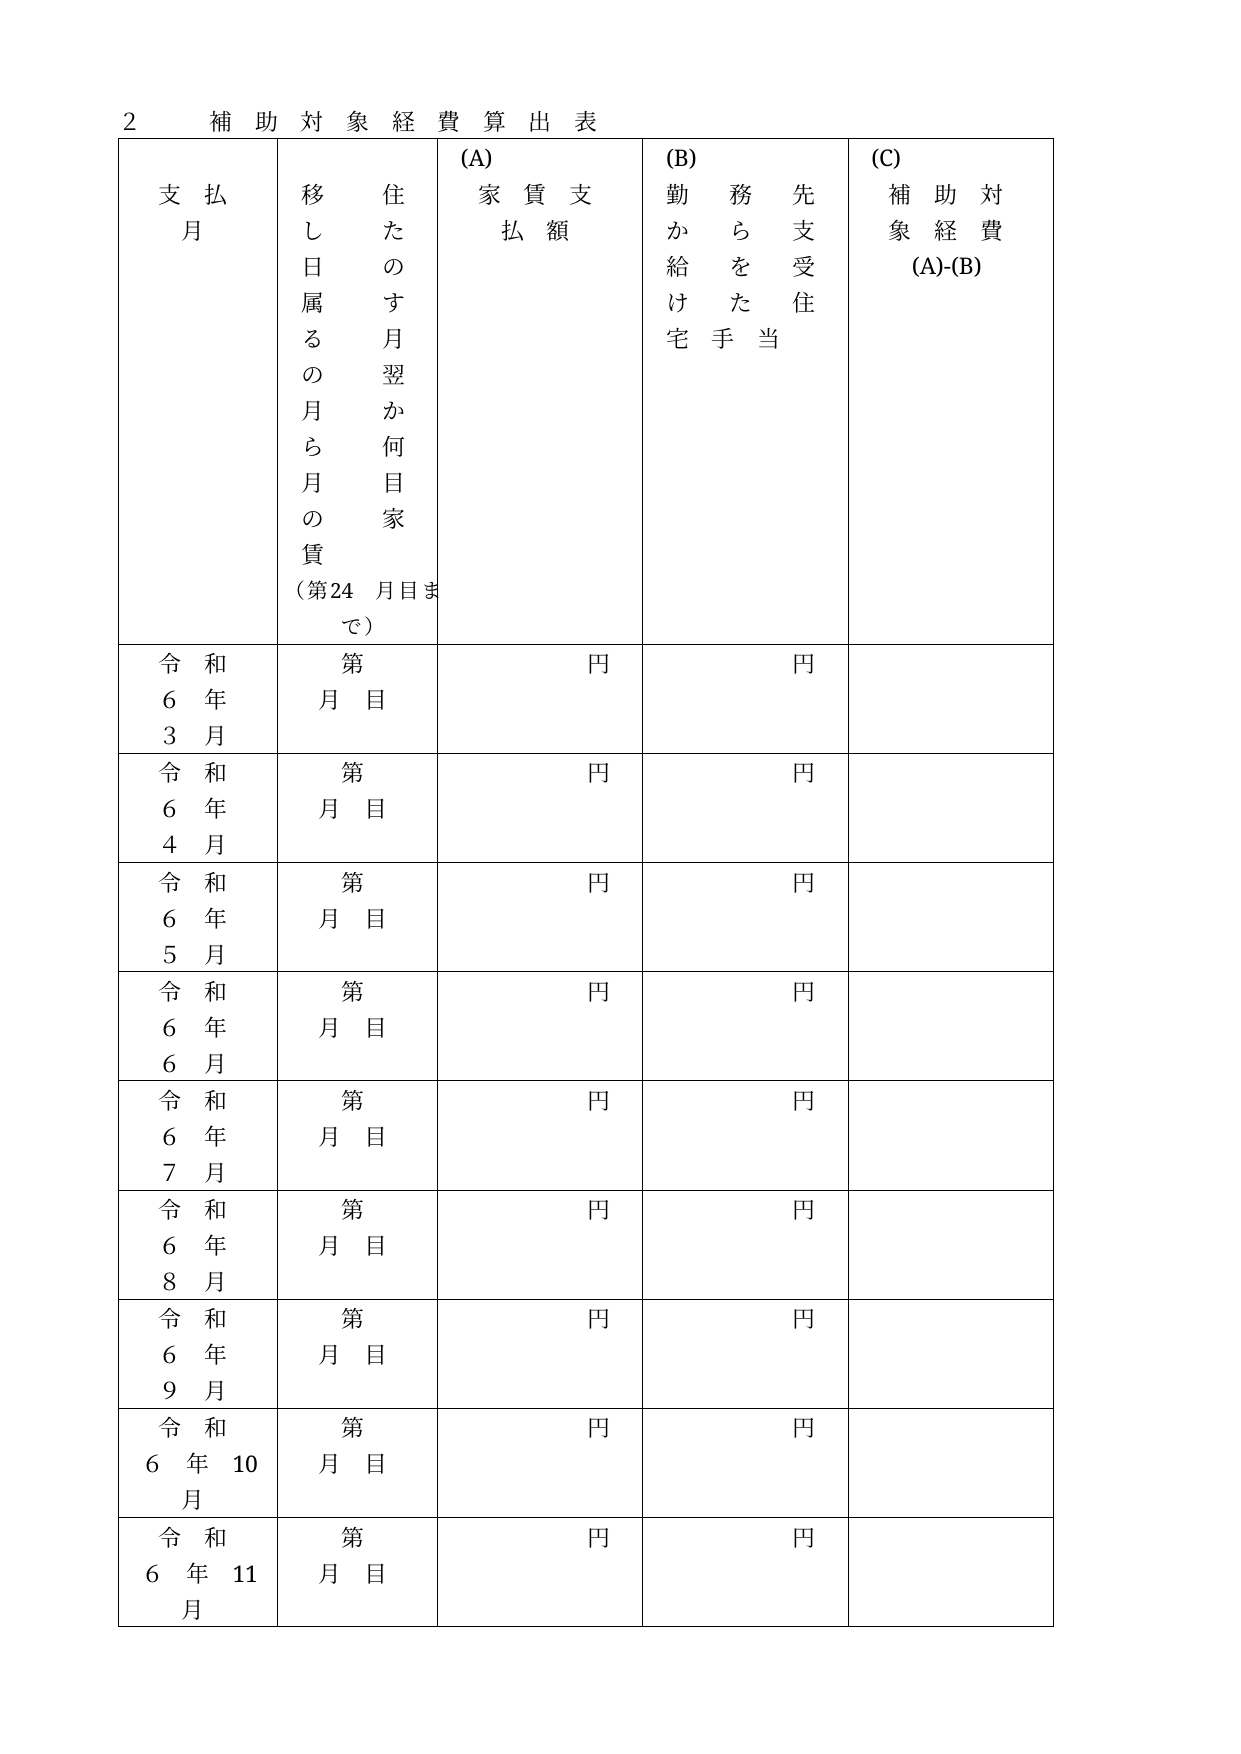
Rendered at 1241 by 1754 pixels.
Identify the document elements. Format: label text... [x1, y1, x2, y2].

table_header (C) [849, 139, 1053, 175]
table_cell 支払月 [119, 175, 277, 644]
table_cell 令和６年６月 [119, 972, 277, 1080]
table_cell 円 [438, 1300, 642, 1408]
table_cell 第 月目 [278, 1081, 437, 1189]
table_cell 第 月目 [278, 1518, 437, 1626]
table_cell 円 [643, 972, 848, 1080]
table_cell 円 [643, 1191, 848, 1299]
table_cell 円 [438, 1191, 642, 1299]
table_cell 円 [438, 754, 642, 862]
table_cell 令和６年７月 [119, 1081, 277, 1189]
table_cell 令和６年８月 [119, 1191, 277, 1299]
table_cell 第 月目 [278, 1300, 437, 1408]
table_cell 第 月目 [278, 1191, 437, 1299]
table_cell 令和６年５月 [119, 863, 277, 971]
table_cell 令和６年４月 [119, 754, 277, 862]
table_cell 円 [438, 645, 642, 753]
table_cell [849, 972, 1053, 1080]
table_cell 第 月目 [278, 645, 437, 753]
table_cell 補助対象経費 (A)-(B) [849, 175, 1053, 644]
table_cell 円 [438, 972, 642, 1080]
table_cell 円 [643, 645, 848, 753]
table_cell 円 [438, 1081, 642, 1189]
table_header [278, 139, 437, 175]
table_cell 円 [438, 1518, 642, 1626]
table_cell 第 月目 [278, 972, 437, 1080]
table_header (A) [438, 139, 642, 175]
table_cell 円 [643, 1518, 848, 1626]
table_cell 円 [643, 1300, 848, 1408]
table_cell 第 月目 [278, 863, 437, 971]
table_cell 円 [643, 863, 848, 971]
table_cell 令和６年11月 [119, 1518, 277, 1626]
table_cell [849, 645, 1053, 753]
table_cell [849, 1409, 1053, 1517]
table_cell 円 [438, 863, 642, 971]
table_cell 第 月目 [278, 1409, 437, 1517]
table_cell 円 [643, 1409, 848, 1517]
table_cell [849, 1081, 1053, 1189]
table_cell [849, 1300, 1053, 1408]
table_cell 令和６年３月 [119, 645, 277, 753]
table_cell 円 [438, 1409, 642, 1517]
table_cell [849, 1191, 1053, 1299]
table_cell [849, 863, 1053, 971]
table_cell [849, 754, 1053, 862]
table_cell 円 [643, 1081, 848, 1189]
table_header (B) [643, 139, 848, 175]
table_cell 令和６年10月 [119, 1409, 277, 1517]
text ２ 補助対象経費算出表 [118, 102, 1122, 138]
table_cell [849, 1518, 1053, 1626]
table_cell 円 [643, 754, 848, 862]
table_cell 移住した日の属する月の翌月から何月目の家賃 （第24月目まで） [278, 175, 437, 644]
table_cell 勤務先から支給を受けた住宅手当 [643, 175, 848, 644]
table_cell 第 月目 [278, 754, 437, 862]
table_cell 家賃支払額 [438, 175, 642, 644]
table_cell 令和６年９月 [119, 1300, 277, 1408]
table_header [119, 139, 277, 175]
